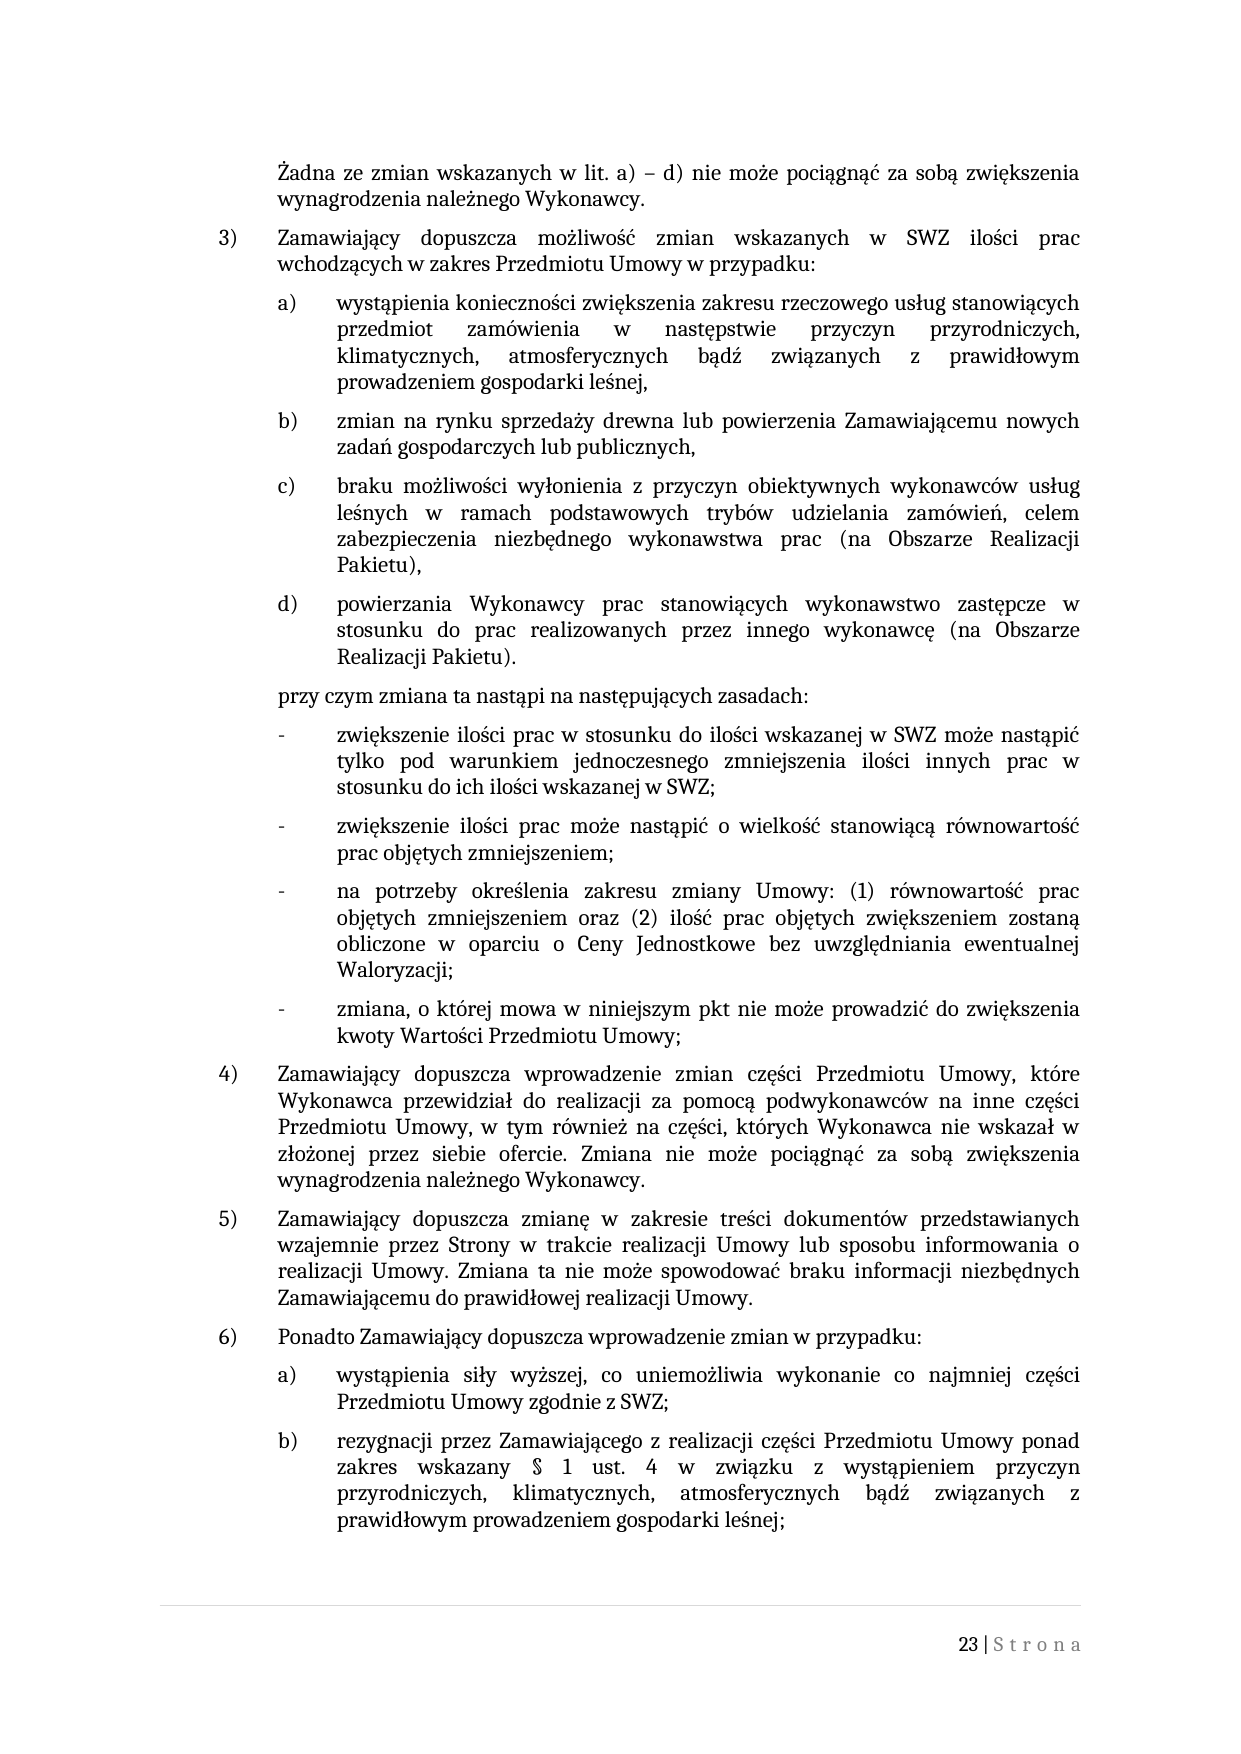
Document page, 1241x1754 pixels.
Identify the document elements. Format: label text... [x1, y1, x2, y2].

text b) zmian na rynku sprzedaży drewna lub powierzenia Zamawiającemu nowych zadań gospodarczych lub publicznych, [278, 408, 1081, 461]
text a) wystąpienia konieczności zwiększenia zakresu rzeczowego usług stanowiących przedmiot zamówienia w następstwie przyczyn przyrodniczych, klimatycznych, atmosferycznych bądź związanych z prawidłowym prowadzeniem gospodarki leśnej, [278, 290, 1081, 395]
list Ponadto Zamawiający dopuszcza wprowadzenie zmian w przypadku: [218, 1323, 1081, 1350]
text - zmiana, o której mowa w niniejszym pkt nie może prowadzić do zwiększenia kwoty Wartości Przedmiotu Umowy; [278, 996, 1081, 1049]
text a) wystąpienia siły wyższej, co uniemożliwia wykonanie co najmniej części Przedmiotu Umowy zgodnie z SWZ; [278, 1362, 1081, 1415]
text - na potrzeby określenia zakresu zmiany Umowy: (1) równowartość prac objętych zmniejszeniem oraz (2) ilość prac objętych zwiększeniem zostaną obliczone w oparciu o Ceny Jednostkowe bez uwzględniania ewentualnej Waloryzacji; [278, 878, 1081, 983]
text Żadna ze zmian wskazanych w lit. a) – d) nie może pociągnąć za sobą zwiększenia wynagrodzenia należnego Wykonawcy. [278, 159, 1081, 212]
list Zamawiający dopuszcza zmianę w zakresie treści dokumentów przedstawianych wzajemnie przez Strony w trakcie realizacji Umowy lub sposobu informowania o realizacji Umowy. Zmiana ta nie może spowodować braku informacji niezbędnych Zamawiającemu do prawidłowej realizacji Umowy. [218, 1206, 1081, 1311]
text b) rezygnacji przez Zamawiającego z realizacji części Przedmiotu Umowy ponad zakres wskazany § 1 ust. 4 w związku z wystąpieniem przyczyn przyrodniczych, klimatycznych, atmosferycznych bądź związanych z prawidłowym prowadzeniem gospodarki leśnej; [278, 1427, 1081, 1533]
text przy czym zmiana ta nastąpi na następujących zasadach: [278, 682, 1081, 709]
text - zwiększenie ilości prac może nastąpić o wielkość stanowiącą równowartość prac objętych zmniejszeniem; [278, 813, 1081, 866]
text d) powierzania Wykonawcy prac stanowiących wykonawstwo zastępcze w stosunku do prac realizowanych przez innego wykonawcę (na Obszarze Realizacji Pakietu). [278, 591, 1081, 670]
list Zamawiający dopuszcza wprowadzenie zmian części Przedmiotu Umowy, które Wykonawca przewidział do realizacji za pomocą podwykonawców na inne części Przedmiotu Umowy, w tym również na części, których Wykonawca nie wskazał w złożonej przez siebie ofercie. Zmiana nie może pociągnąć za sobą zwiększenia wynagrodzenia należnego Wykonawcy. [218, 1061, 1081, 1193]
list Zamawiający dopuszcza możliwość zmian wskazanych w SWZ ilości prac wchodzących w zakres Przedmiotu Umowy w przypadku: [218, 225, 1081, 277]
text - zwiększenie ilości prac w stosunku do ilości wskazanej w SWZ może nastąpić tylko pod warunkiem jednoczesnego zmniejszenia ilości innych prac w stosunku do ich ilości wskazanej w SWZ; [278, 721, 1081, 800]
text c) braku możliwości wyłonienia z przyczyn obiektywnych wykonawców usług leśnych w ramach podstawowych trybów udzielania zamówień, celem zabezpieczenia niezbędnego wykonawstwa prac (na Obszarze Realizacji Pakietu), [278, 473, 1081, 578]
